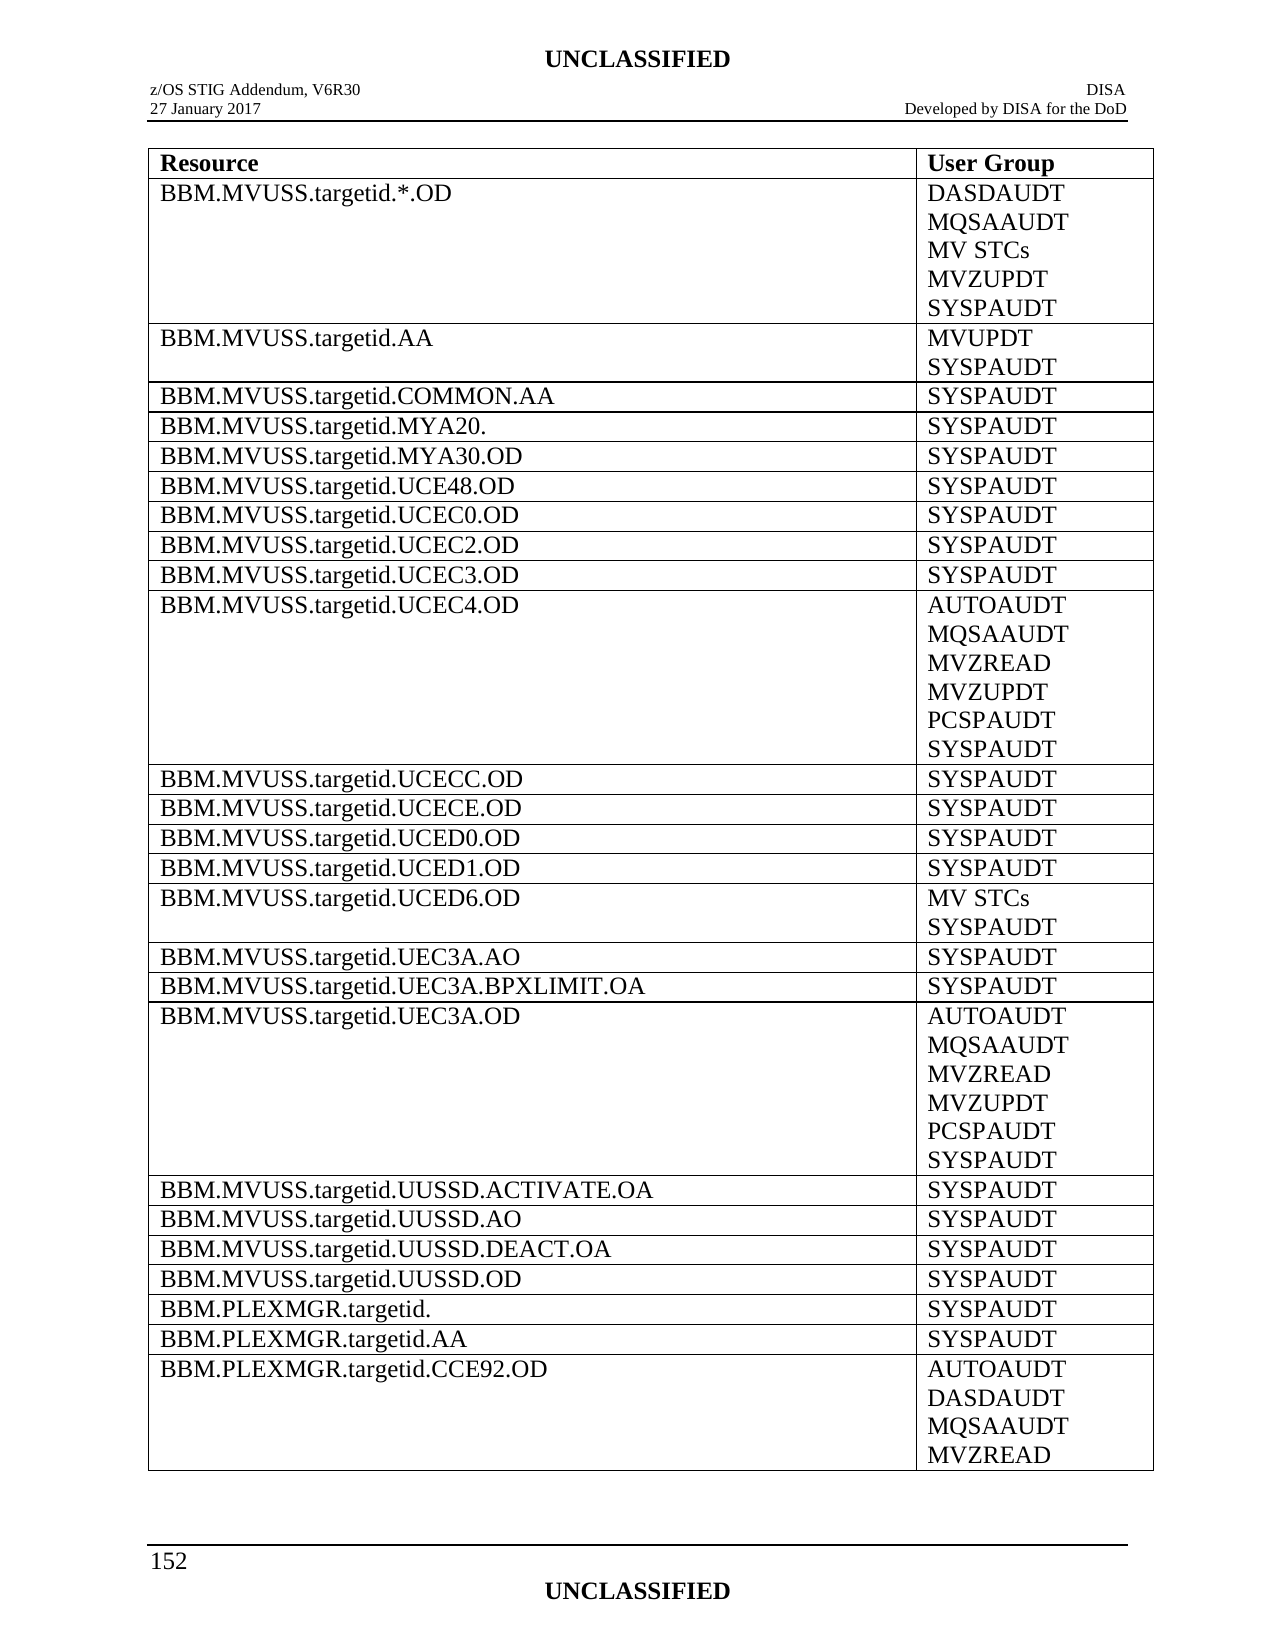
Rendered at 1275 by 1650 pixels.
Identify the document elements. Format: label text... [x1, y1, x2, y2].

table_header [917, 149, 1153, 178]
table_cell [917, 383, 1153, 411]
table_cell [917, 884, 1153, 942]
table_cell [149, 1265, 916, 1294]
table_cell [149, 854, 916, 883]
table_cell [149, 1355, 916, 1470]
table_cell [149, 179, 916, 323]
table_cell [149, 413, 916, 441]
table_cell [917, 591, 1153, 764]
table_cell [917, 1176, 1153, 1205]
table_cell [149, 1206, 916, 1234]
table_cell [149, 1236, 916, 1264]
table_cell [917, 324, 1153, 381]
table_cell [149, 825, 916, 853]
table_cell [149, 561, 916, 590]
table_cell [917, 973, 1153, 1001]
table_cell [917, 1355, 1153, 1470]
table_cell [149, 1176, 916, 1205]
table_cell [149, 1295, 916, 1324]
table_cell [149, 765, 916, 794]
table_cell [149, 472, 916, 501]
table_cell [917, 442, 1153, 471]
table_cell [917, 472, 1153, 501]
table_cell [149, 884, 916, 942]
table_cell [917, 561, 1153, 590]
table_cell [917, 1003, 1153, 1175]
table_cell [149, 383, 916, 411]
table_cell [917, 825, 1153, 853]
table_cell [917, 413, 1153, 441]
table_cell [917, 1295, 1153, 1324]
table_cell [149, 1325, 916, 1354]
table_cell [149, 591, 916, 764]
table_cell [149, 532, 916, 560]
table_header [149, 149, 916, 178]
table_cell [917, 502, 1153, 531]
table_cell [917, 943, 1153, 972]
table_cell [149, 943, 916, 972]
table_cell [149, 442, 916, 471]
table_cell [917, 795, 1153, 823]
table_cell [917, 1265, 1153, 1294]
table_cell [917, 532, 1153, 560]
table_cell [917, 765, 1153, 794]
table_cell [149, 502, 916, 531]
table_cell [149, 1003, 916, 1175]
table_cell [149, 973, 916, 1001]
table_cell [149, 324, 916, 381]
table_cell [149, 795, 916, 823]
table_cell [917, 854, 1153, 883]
text 152 [150, 1546, 1142, 1575]
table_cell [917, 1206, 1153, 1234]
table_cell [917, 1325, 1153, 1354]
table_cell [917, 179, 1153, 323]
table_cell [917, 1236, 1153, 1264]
